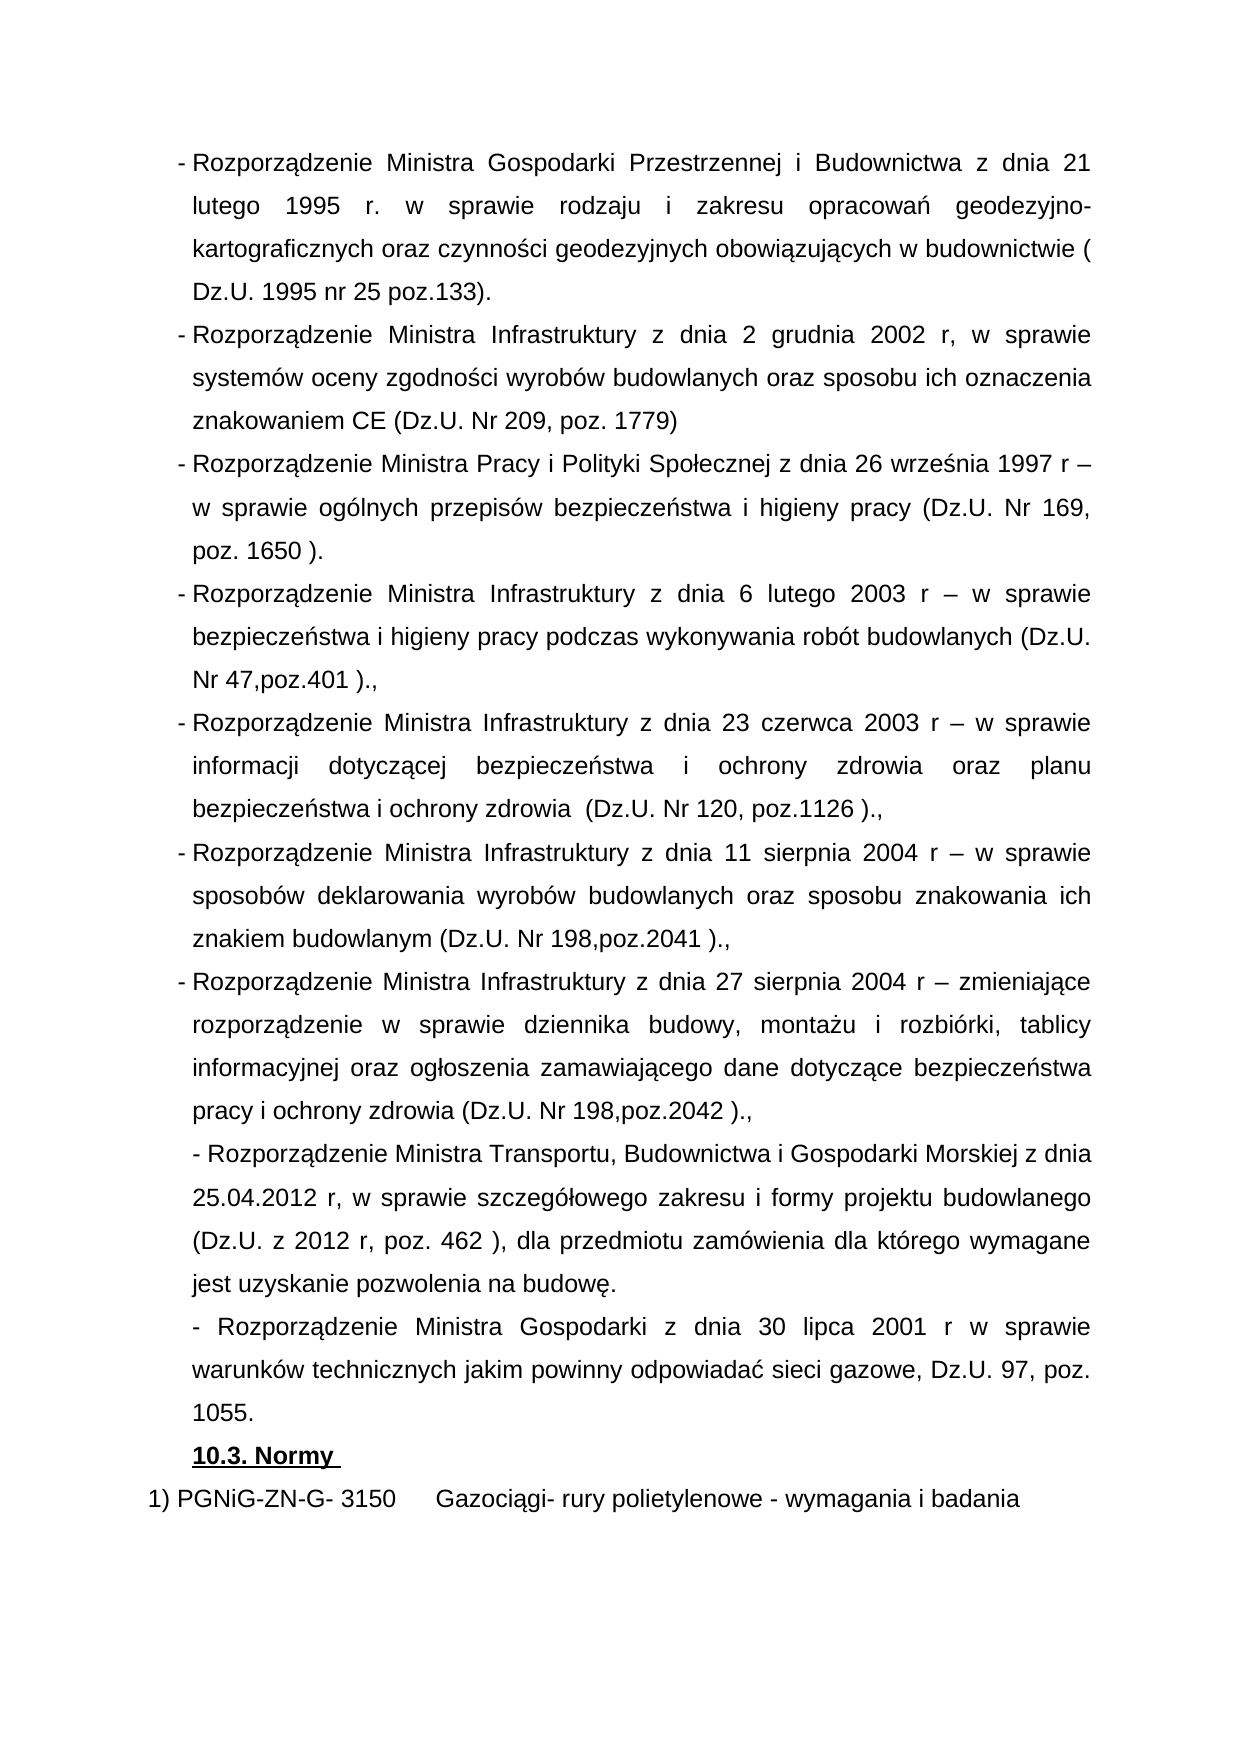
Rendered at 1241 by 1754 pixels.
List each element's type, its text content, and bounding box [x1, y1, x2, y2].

list Rozporządzenie Ministra Infrastruktury z dnia 27 sierpnia 2004 r – zmieniające rozporządzenie w sprawie dziennika budowy, montażu i rozbiórki, tablicy informacyjnej oraz ogłoszenia zamawiającego dane dotyczące bezpieczeństwa pracy i ochrony zdrowia (Dz.U. Nr 198,poz.2042 )., [177, 967, 1093, 1125]
table_header Gazociągi- rury polietylenowe - wymagania i badania [428, 1485, 1093, 1535]
text - Rozporządzenie Ministra Gospodarki z dnia 30 lipca 2001 r w sprawie warunków technicznych jakim powinny odpowiadać sieci gazowe, Dz.U. 97, poz. 1055. [192, 1312, 1093, 1427]
list Rozporządzenie Ministra Infrastruktury z dnia 11 sierpnia 2004 r – w sprawie sposobów deklarowania wyrobów budowlanych oraz sposobu znakowania ich znakiem budowlanym (Dz.U. Nr 198,poz.2041 )., [177, 838, 1093, 953]
table_header 1) PGNiG-ZN-G- 3150 [140, 1485, 428, 1535]
list Rozporządzenie Ministra Infrastruktury z dnia 2 grudnia 2002 r, w sprawie systemów oceny zgodności wyrobów budowlanych oraz sposobu ich oznaczenia znakowaniem CE (Dz.U. Nr 209, poz. 1779) [177, 320, 1093, 435]
text 10.3. Normy [192, 1441, 1093, 1470]
list Rozporządzenie Ministra Gospodarki Przestrzennej i Budownictwa z dnia 21 lutego 1995 r. w sprawie rodzaju i zakresu opracowań geodezyjno-kartograficznych oraz czynności geodezyjnych obowiązujących w budownictwie ( Dz.U. 1995 nr 25 poz.133). [177, 148, 1093, 306]
text - Rozporządzenie Ministra Transportu, Budownictwa i Gospodarki Morskiej z dnia 25.04.2012 r, w sprawie szczegółowego zakresu i formy projektu budowlanego (Dz.U. z 2012 r, poz. 462 ), dla przedmiotu zamówienia dla którego wymagane jest uzyskanie pozwolenia na budowę. [192, 1139, 1093, 1298]
list Rozporządzenie Ministra Infrastruktury z dnia 6 lutego 2003 r – w sprawie bezpieczeństwa i higieny pracy podczas wykonywania robót budowlanych (Dz.U. Nr 47,poz.401 )., [177, 579, 1093, 694]
list Rozporządzenie Ministra Infrastruktury z dnia 23 czerwca 2003 r – w sprawie informacji dotyczącej bezpieczeństwa i ochrony zdrowia oraz planu bezpieczeństwa i ochrony zdrowia (Dz.U. Nr 120, poz.1126 )., [177, 708, 1093, 823]
list Rozporządzenie Ministra Pracy i Polityki Społecznej z dnia 26 września 1997 r – w sprawie ogólnych przepisów bezpieczeństwa i higieny pracy (Dz.U. Nr 169, poz. 1650 ). [177, 449, 1093, 564]
